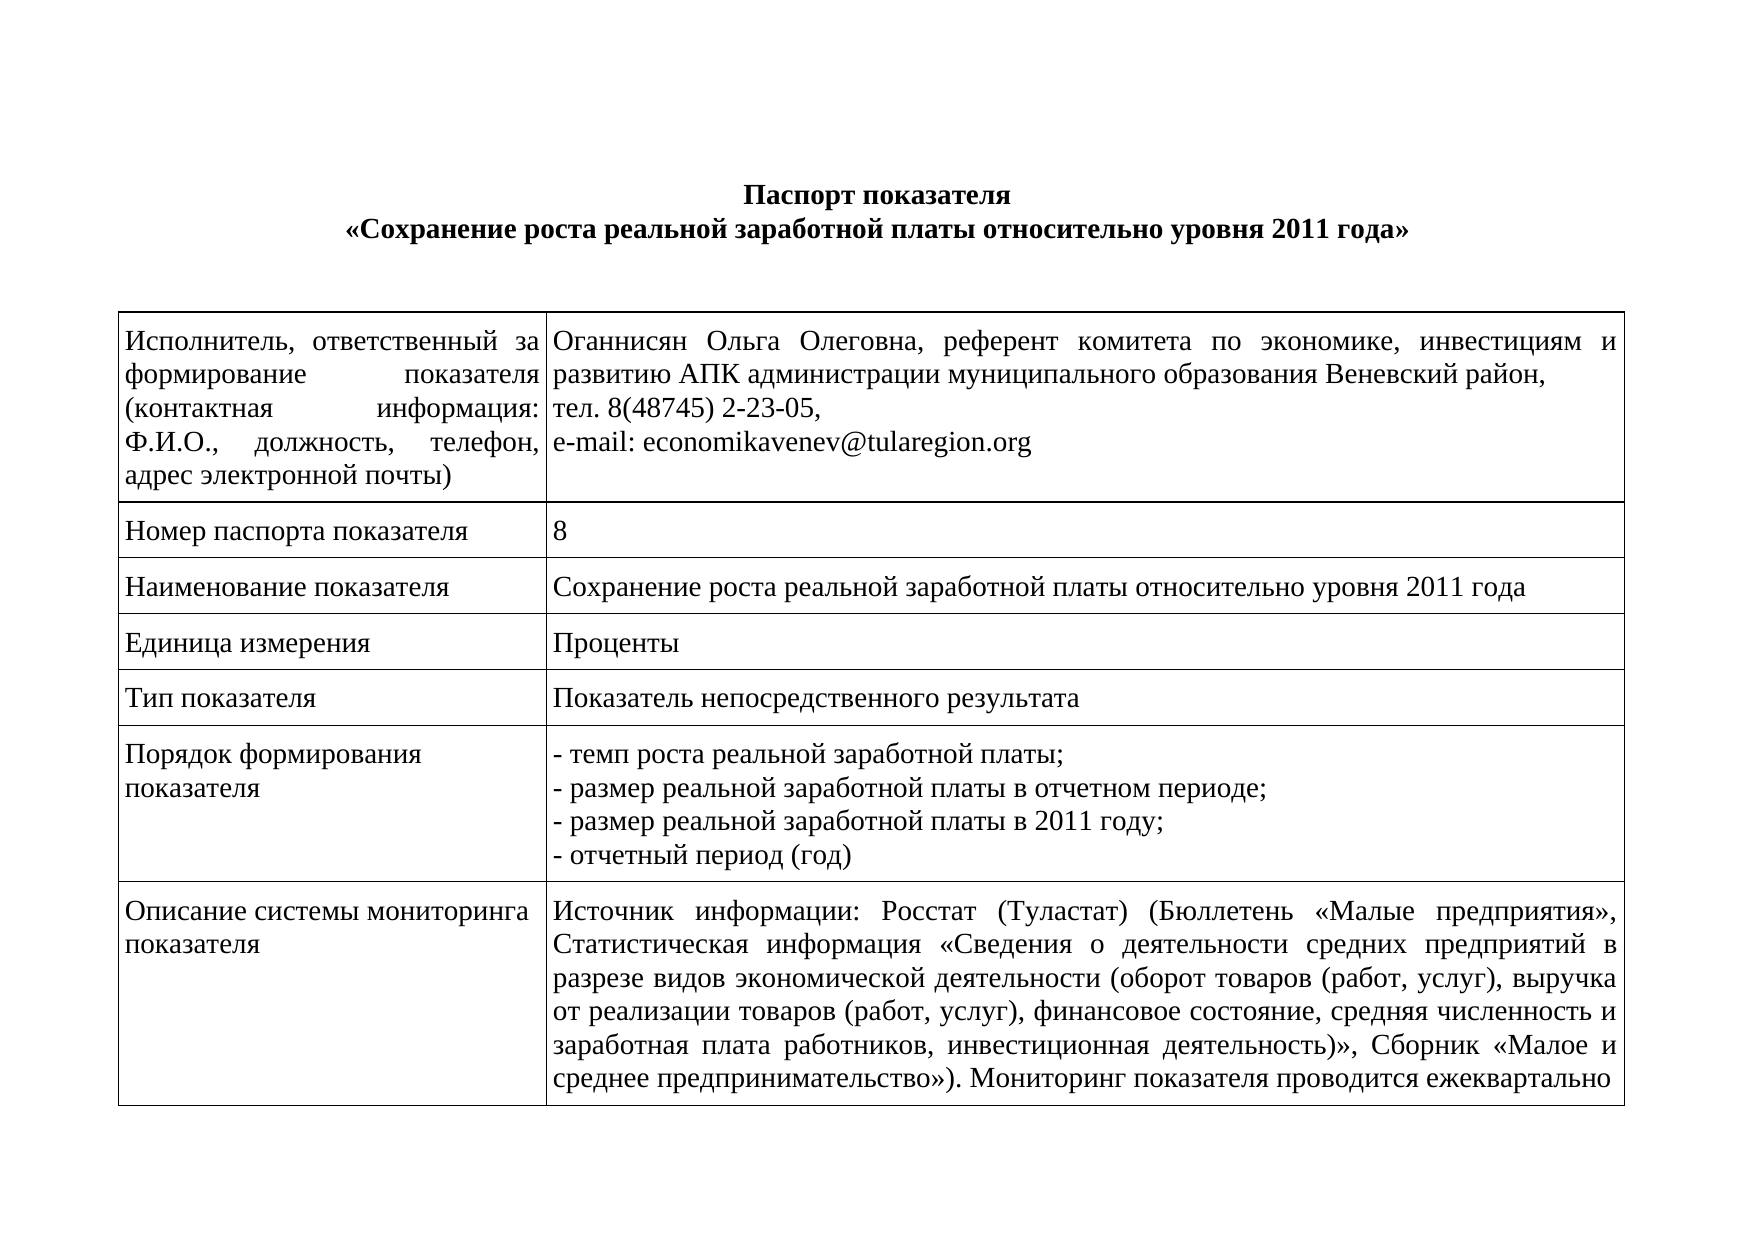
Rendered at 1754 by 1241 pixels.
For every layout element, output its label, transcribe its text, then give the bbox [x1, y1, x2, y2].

table_cell 8 [547, 503, 1624, 557]
table_cell Наименование показателя [119, 558, 546, 613]
table_cell - темп роста реальной заработной платы; - размер реальной заработной платы в отчетном периоде; - размер реальной заработной платы в 2011 году; - отчетный период (год) [547, 726, 1624, 881]
text Паспорт показателя [118, 177, 1636, 211]
table_cell Порядок формирования показателя [119, 726, 546, 881]
table_cell Источник информации: Росстат (Туластат) (Бюллетень «Малые предприятия», Статистическая информация «Сведения о деятельности средних предприятий в разрезе видов экономической деятельности (оборот товаров (работ, услуг), выручка от реализации товаров (работ, услуг), финансовое состояние, средняя численность и заработная плата работников, инвестиционная деятельность)», Сборник «Малое и среднее предпринимательство»). Мониторинг показателя проводится ежеквартально [547, 882, 1624, 1105]
text «Сохранение роста реальной заработной платы относительно уровня 2011 года» [118, 211, 1636, 244]
table_cell Тип показателя [119, 670, 546, 725]
table_cell Показатель непосредственного результата [547, 670, 1624, 725]
table_header Оганнисян Ольга Олеговна, референт комитета по экономике, инвестициям и развитию АПК администрации муниципального образования Веневский район, тел. 8(48745) 2-23-05, e-mail: economikavenev@tularegion.org [547, 313, 1624, 501]
table_cell Проценты [547, 614, 1624, 669]
table_cell Сохранение роста реальной заработной платы относительно уровня 2011 года [547, 558, 1624, 613]
table_cell Единица измерения [119, 614, 546, 669]
table_cell Описание системы мониторинга показателя [119, 882, 546, 1105]
table_cell Номер паспорта показателя [119, 503, 546, 557]
table_header Исполнитель, ответственный за формирование показателя (контактная информация: Ф.И.О., должность, телефон, адрес электронной почты) [119, 313, 546, 501]
